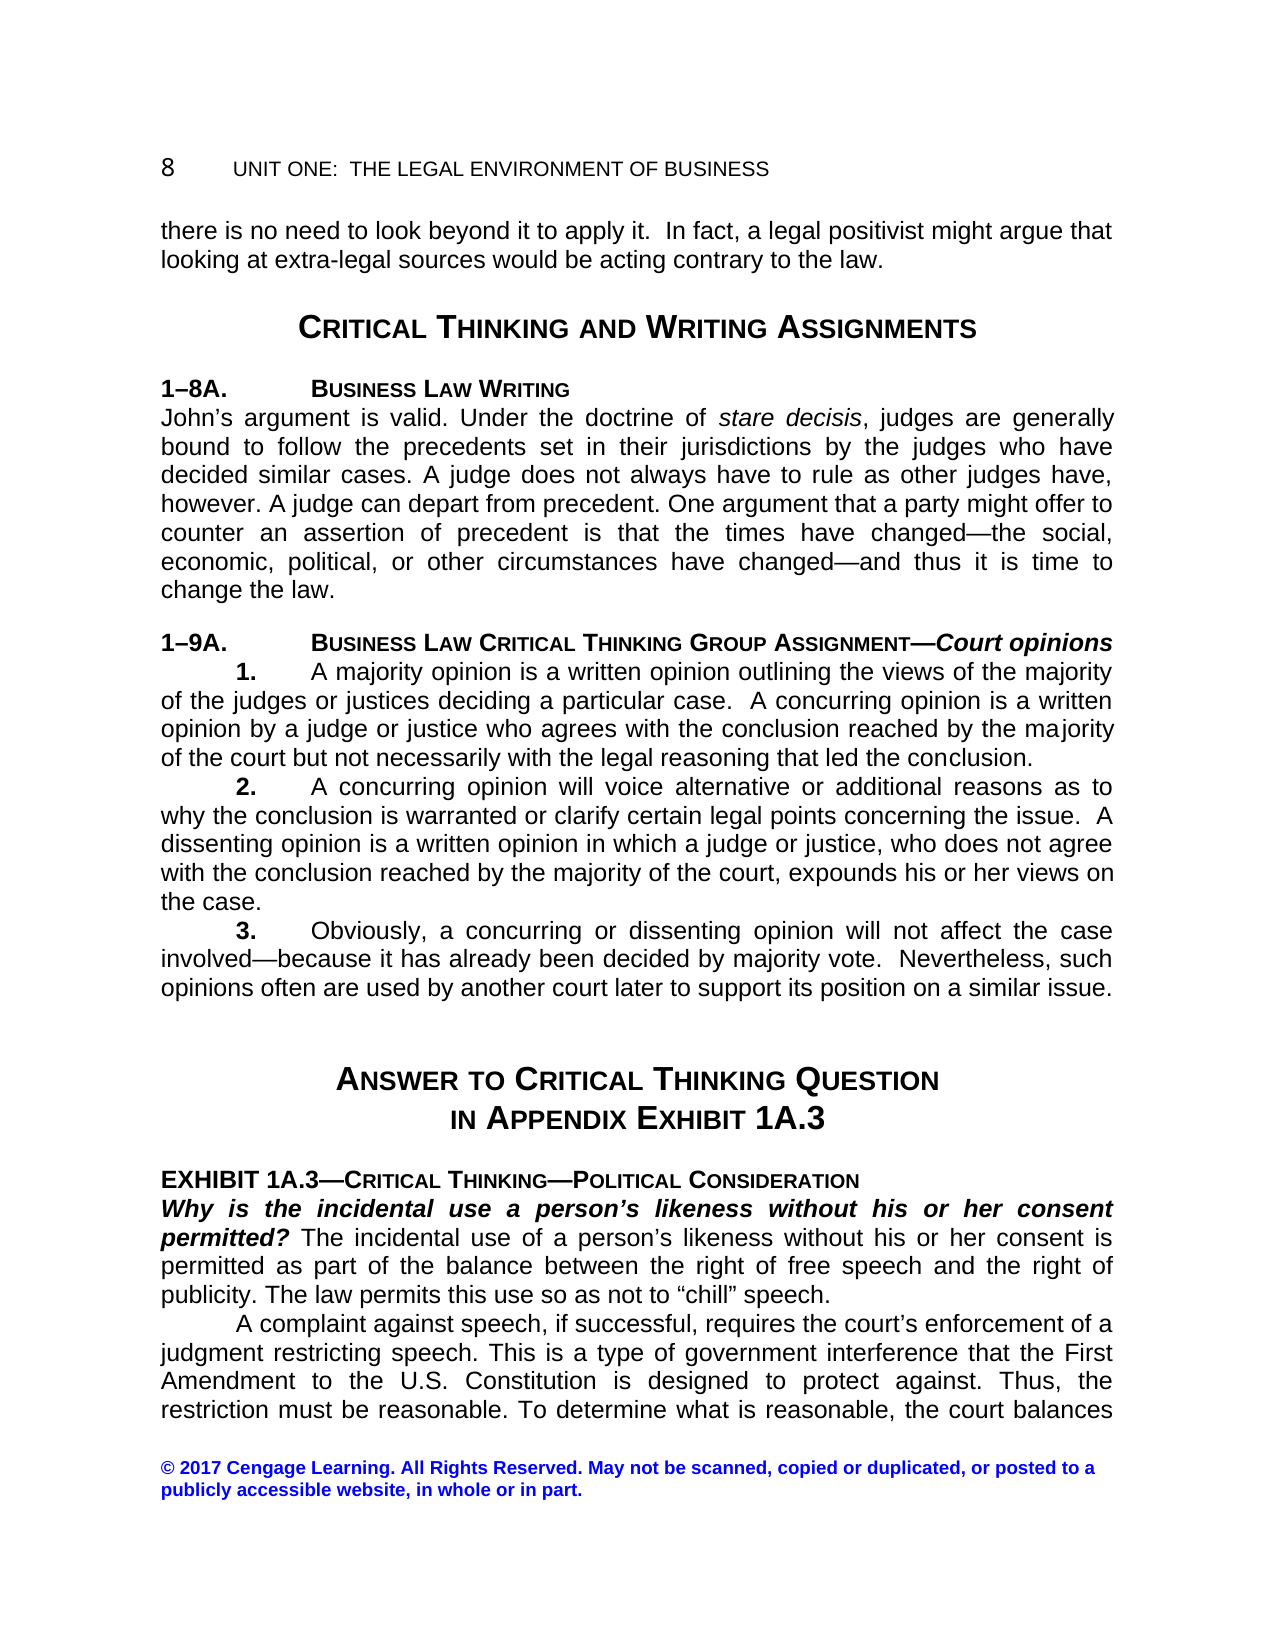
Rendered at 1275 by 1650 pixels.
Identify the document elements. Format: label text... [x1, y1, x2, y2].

text 1. A majority opinion is a written opinion outlining the views of the majority of the judges or justices deciding a particular case. A concurring opinion is a written opinion by a judge or justice who agrees with the conclusion reached by the majority of the court but not necessarily with the legal reasoning that led the conclusion. [161, 657, 1114, 772]
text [161, 1309, 1114, 1424]
text 3. Obviously, a concurring or dissenting opinion will not affect the case involved—because it has already been decided by majority vote. Nevertheless, such opinions often are used by another court later to support its position on a similar issue. [161, 916, 1114, 1002]
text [161, 216, 1114, 273]
text Answer to Critical Thinking Question [161, 1059, 1114, 1098]
text 2. A concurring opinion will voice alternative or additional reasons as to why the conclusion is warranted or clarify certain legal points concerning the issue. A dissenting opinion is a written opinion in which a judge or justice, who does not agree with the conclusion reached by the majority of the court, expounds his or her views on the case. [161, 772, 1114, 916]
text in Appendix Exhibit 1A.3 [161, 1098, 1114, 1136]
text Why is the incidental use a person’s likeness without his or her consent permitted? The incidental use of a person’s likeness without his or her consent is permitted as part of the balance between the right of free speech and the right of publicity. The law permits this use so as not to “chill” speech. [161, 1194, 1114, 1309]
text Critical Thinking and Writing Assignments [161, 307, 1114, 346]
text Exhibit 1A.3—Critical Thinking—Political Consideration [161, 1165, 1114, 1194]
text 1–9A. Business Law Critical Thinking Group Assignment—Court opinions [161, 628, 1114, 657]
text John’s argument is valid. Under the doctrine of stare decisis, judges are generally bound to follow the precedents set in their jurisdictions by the judges who have decided similar cases. A judge does not always have to rule as other judges have, however. A judge can depart from precedent. One argument that a party might offer to counter an assertion of precedent is that the times have changed—the social, economic, political, or other circumstances have changed—and thus it is time to change the law. [161, 403, 1114, 604]
text 1–8A. Business Law Writing [161, 374, 1114, 403]
